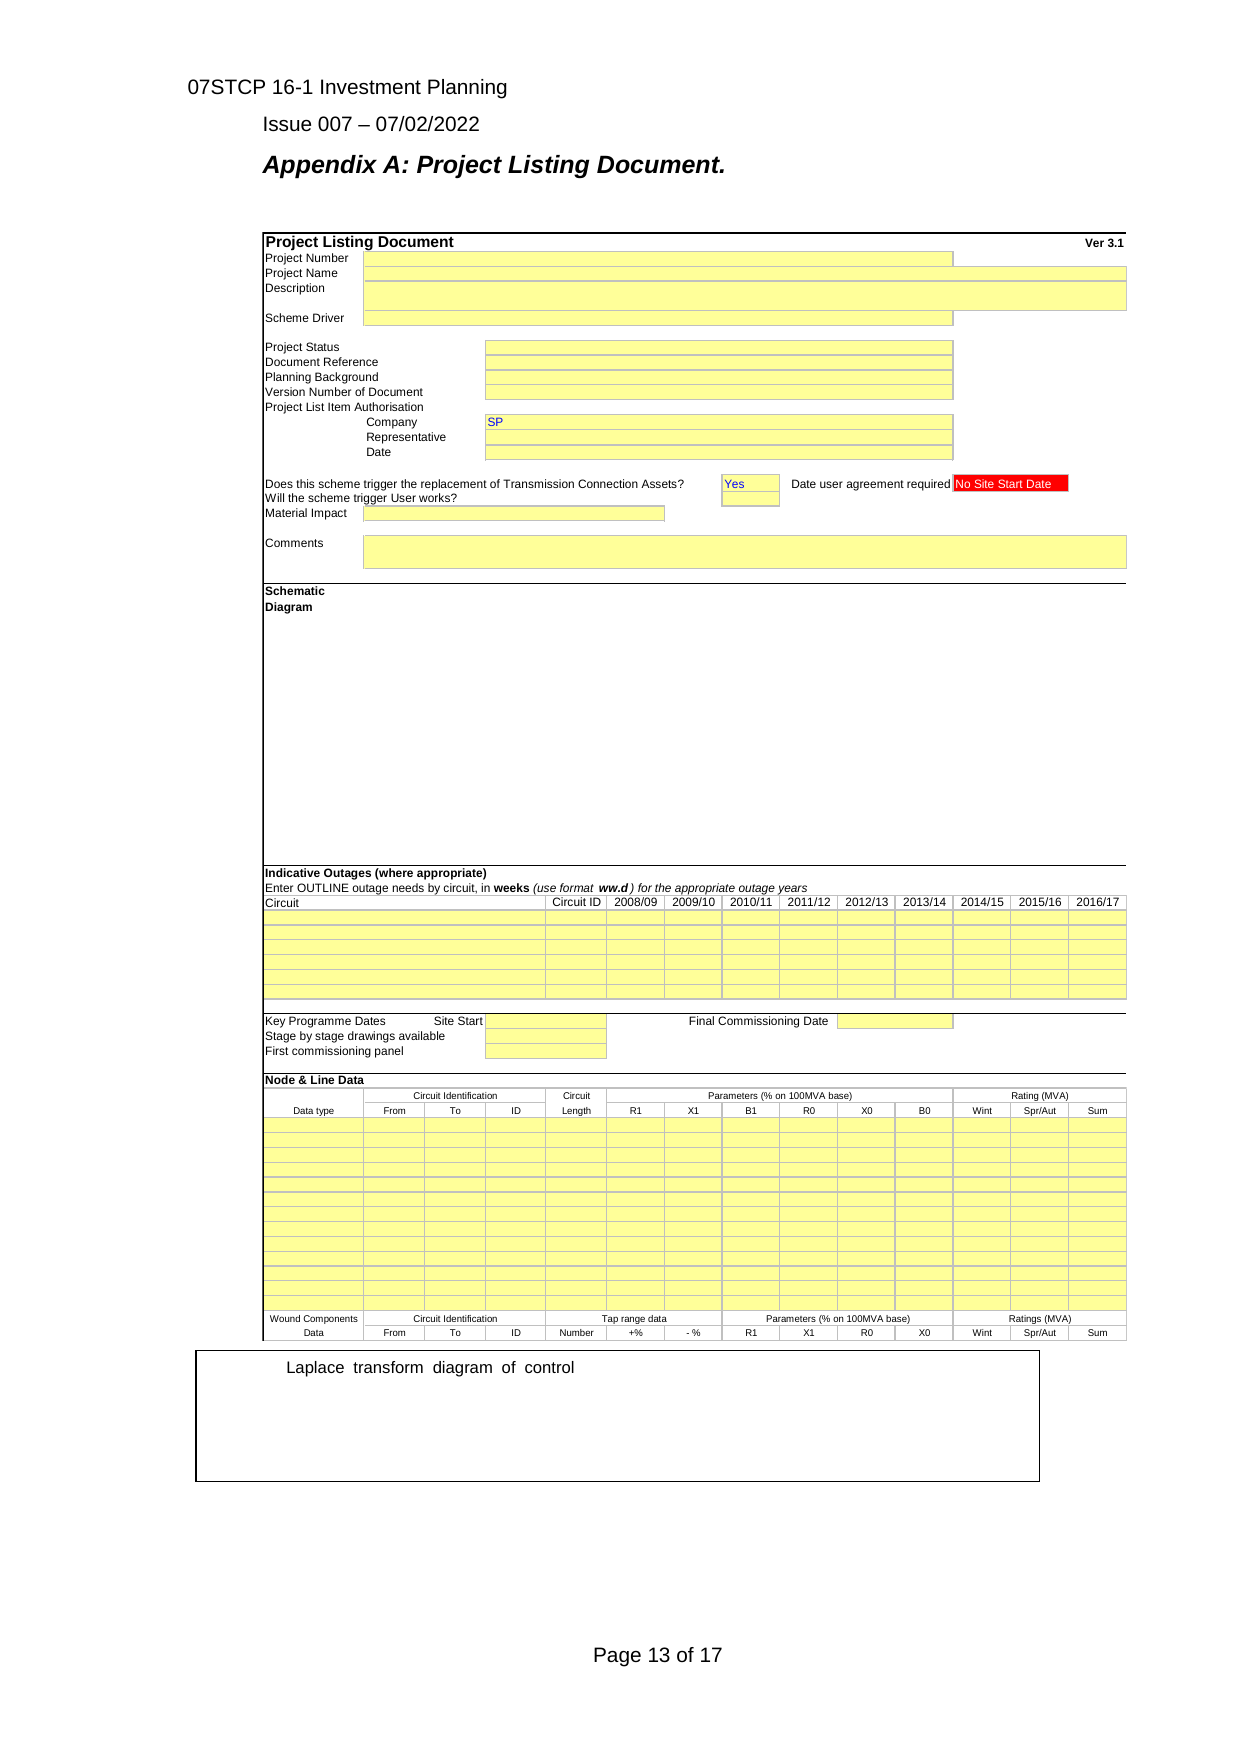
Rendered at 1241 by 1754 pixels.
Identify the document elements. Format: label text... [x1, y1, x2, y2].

subtitle Appendix A: Project Listing Document. [262, 150, 1053, 179]
